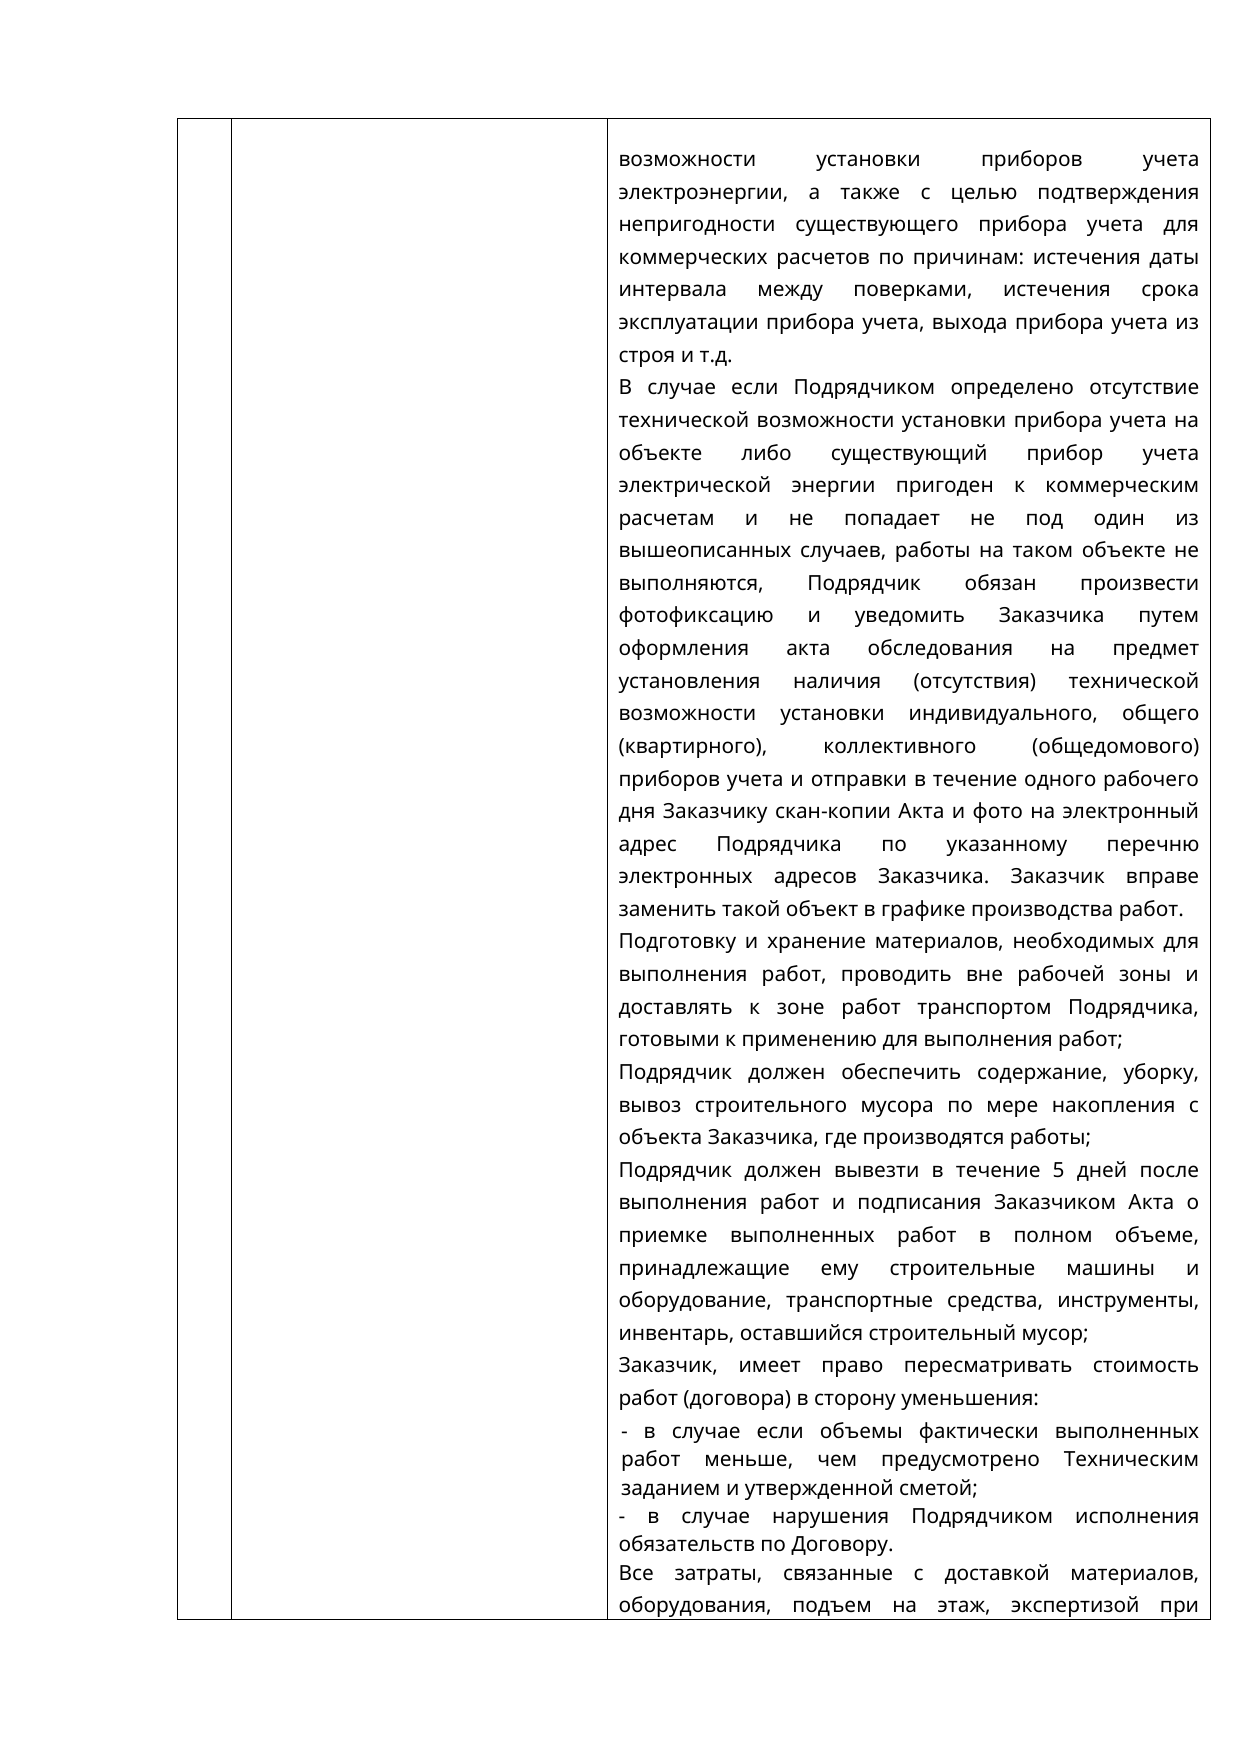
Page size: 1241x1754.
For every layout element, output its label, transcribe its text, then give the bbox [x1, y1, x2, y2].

table_cell 4 [178, 119, 231, 1619]
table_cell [608, 119, 1210, 1619]
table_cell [232, 119, 607, 1619]
